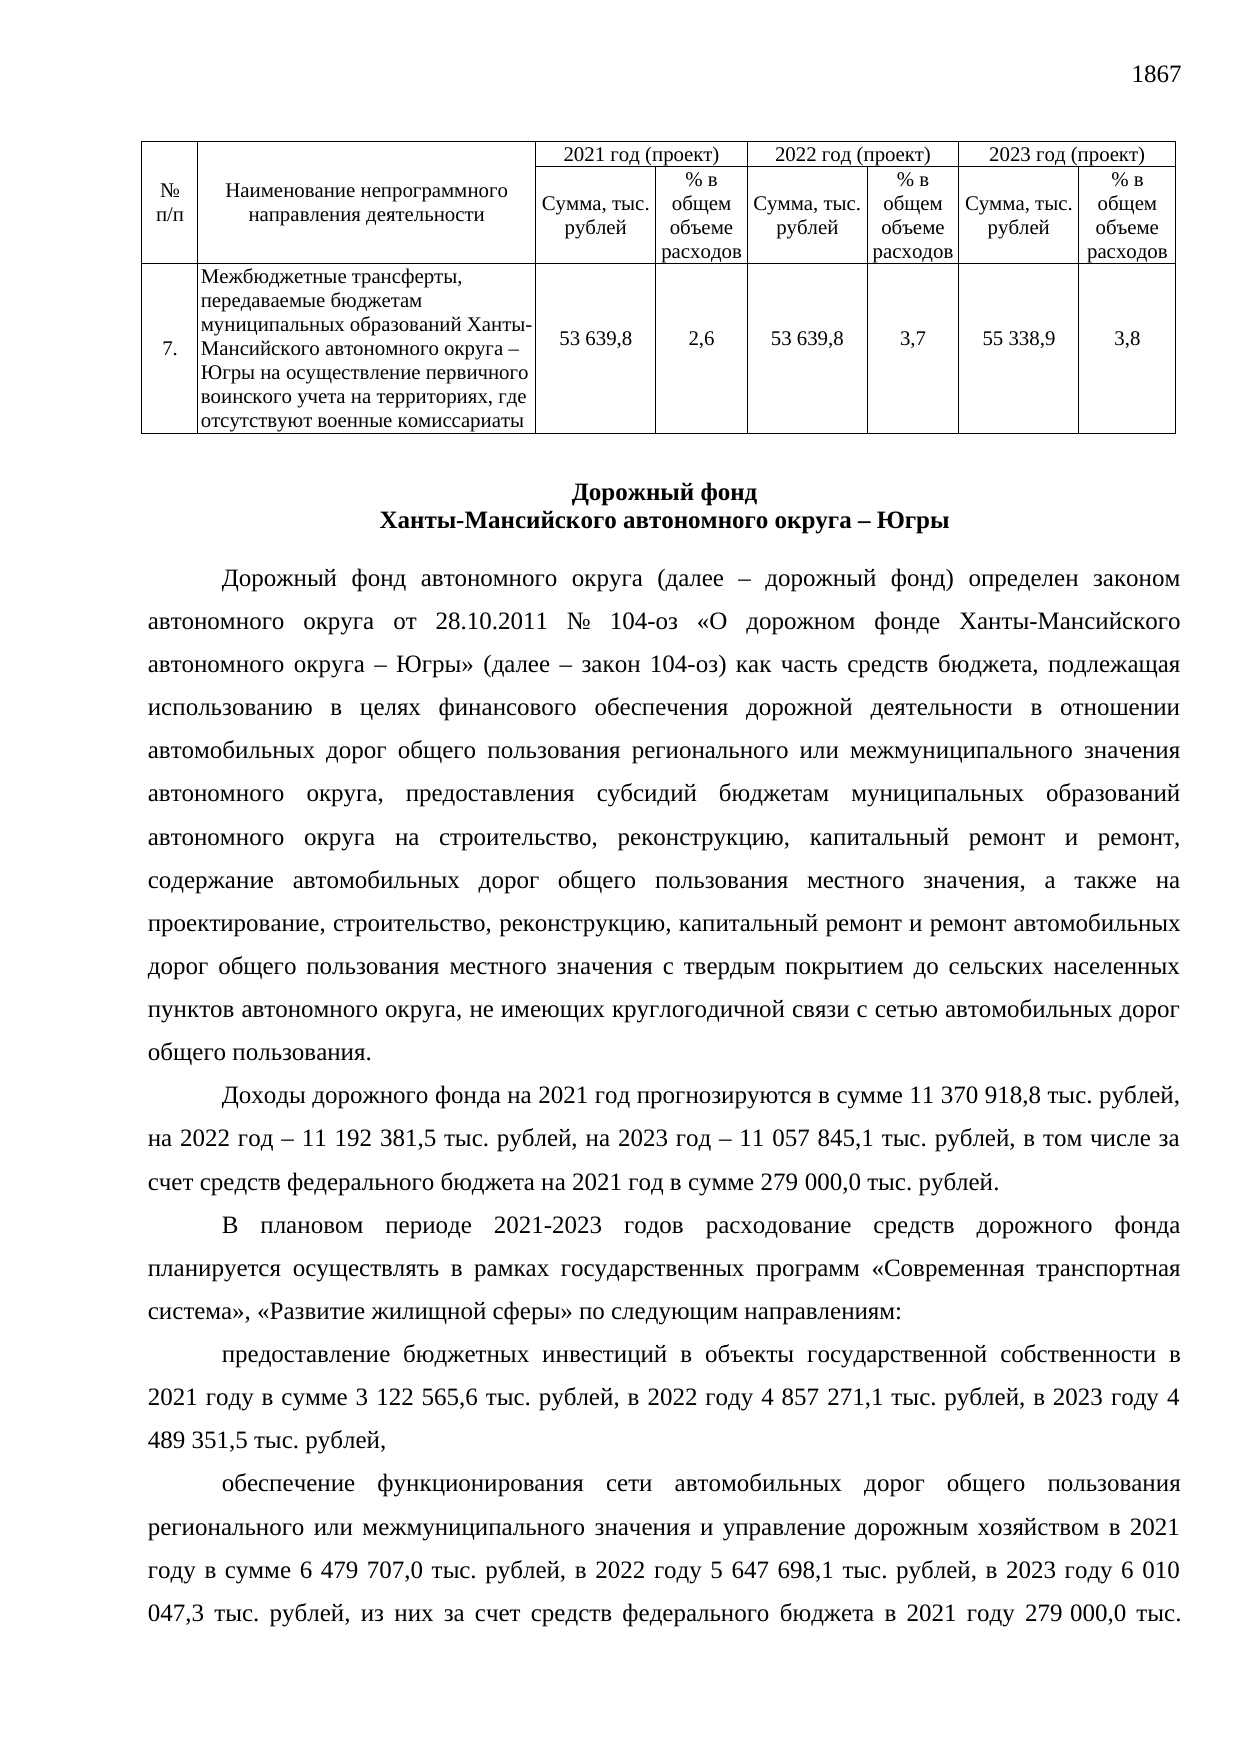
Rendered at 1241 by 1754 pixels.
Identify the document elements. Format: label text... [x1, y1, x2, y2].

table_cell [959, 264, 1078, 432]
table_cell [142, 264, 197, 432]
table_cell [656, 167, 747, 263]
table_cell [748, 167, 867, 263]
text Дорожный фонд автономного округа (далее – дорожный фонд) определен законом автономного округа от 28.10.2011 № 104-оз «О дорожном фонде Ханты-Мансийского автономного округа – Югры» (далее – закон 104-оз) как часть средств бюджета, подлежащая использованию в целях финансового обеспечения дорожной деятельности в отношении автомобильных дорог общего пользования регионального или межмуниципального значения автономного округа, предоставления субсидий бюджетам муниципальных образований автономного округа на строительство, реконструкцию, капитальный ремонт и ремонт, содержание автомобильных дорог общего пользования местного значения, а также на проектирование, строительство, реконструкцию, капитальный ремонт и ремонт автомобильных дорог общего пользования местного значения с твердым покрытием до сельских населенных пунктов автономного округа, не имеющих круглогодичной связи с сетью автомобильных дорог общего пользования. [148, 563, 1181, 1066]
text Ханты-Мансийского автономного округа – Югры [148, 505, 1181, 534]
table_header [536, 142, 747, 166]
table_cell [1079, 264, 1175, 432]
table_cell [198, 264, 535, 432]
text Дорожный фонд [148, 477, 1181, 505]
text Доходы дорожного фонда на 2021 год прогнозируются в сумме 11 370 918,8 тыс. рублей, на 2022 год – 11 192 381,5 тыс. рублей, на 2023 год – 11 057 845,1 тыс. рублей, в том числе за счет средств федерального бюджета на 2021 год в сумме 279 000,0 тыс. рублей. [148, 1080, 1181, 1195]
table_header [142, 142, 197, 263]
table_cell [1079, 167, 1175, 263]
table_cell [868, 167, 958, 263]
text В плановом периоде 2021-2023 годов расходование средств дорожного фонда планируется осуществлять в рамках государственных программ «Современная транспортная система», «Развитие жилищной сферы» по следующим направлениям: [148, 1210, 1181, 1325]
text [148, 1468, 1181, 1627]
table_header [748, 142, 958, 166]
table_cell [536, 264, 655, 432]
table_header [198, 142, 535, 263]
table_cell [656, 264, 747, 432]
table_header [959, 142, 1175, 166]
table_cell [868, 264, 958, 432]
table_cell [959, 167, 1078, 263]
text предоставление бюджетных инвестиций в объекты государственной собственности в 2021 году в сумме 3 122 565,6 тыс. рублей, в 2022 году 4 857 271,1 тыс. рублей, в 2023 году 4 489 351,5 тыс. рублей, [148, 1339, 1181, 1454]
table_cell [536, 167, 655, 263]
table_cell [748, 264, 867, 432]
